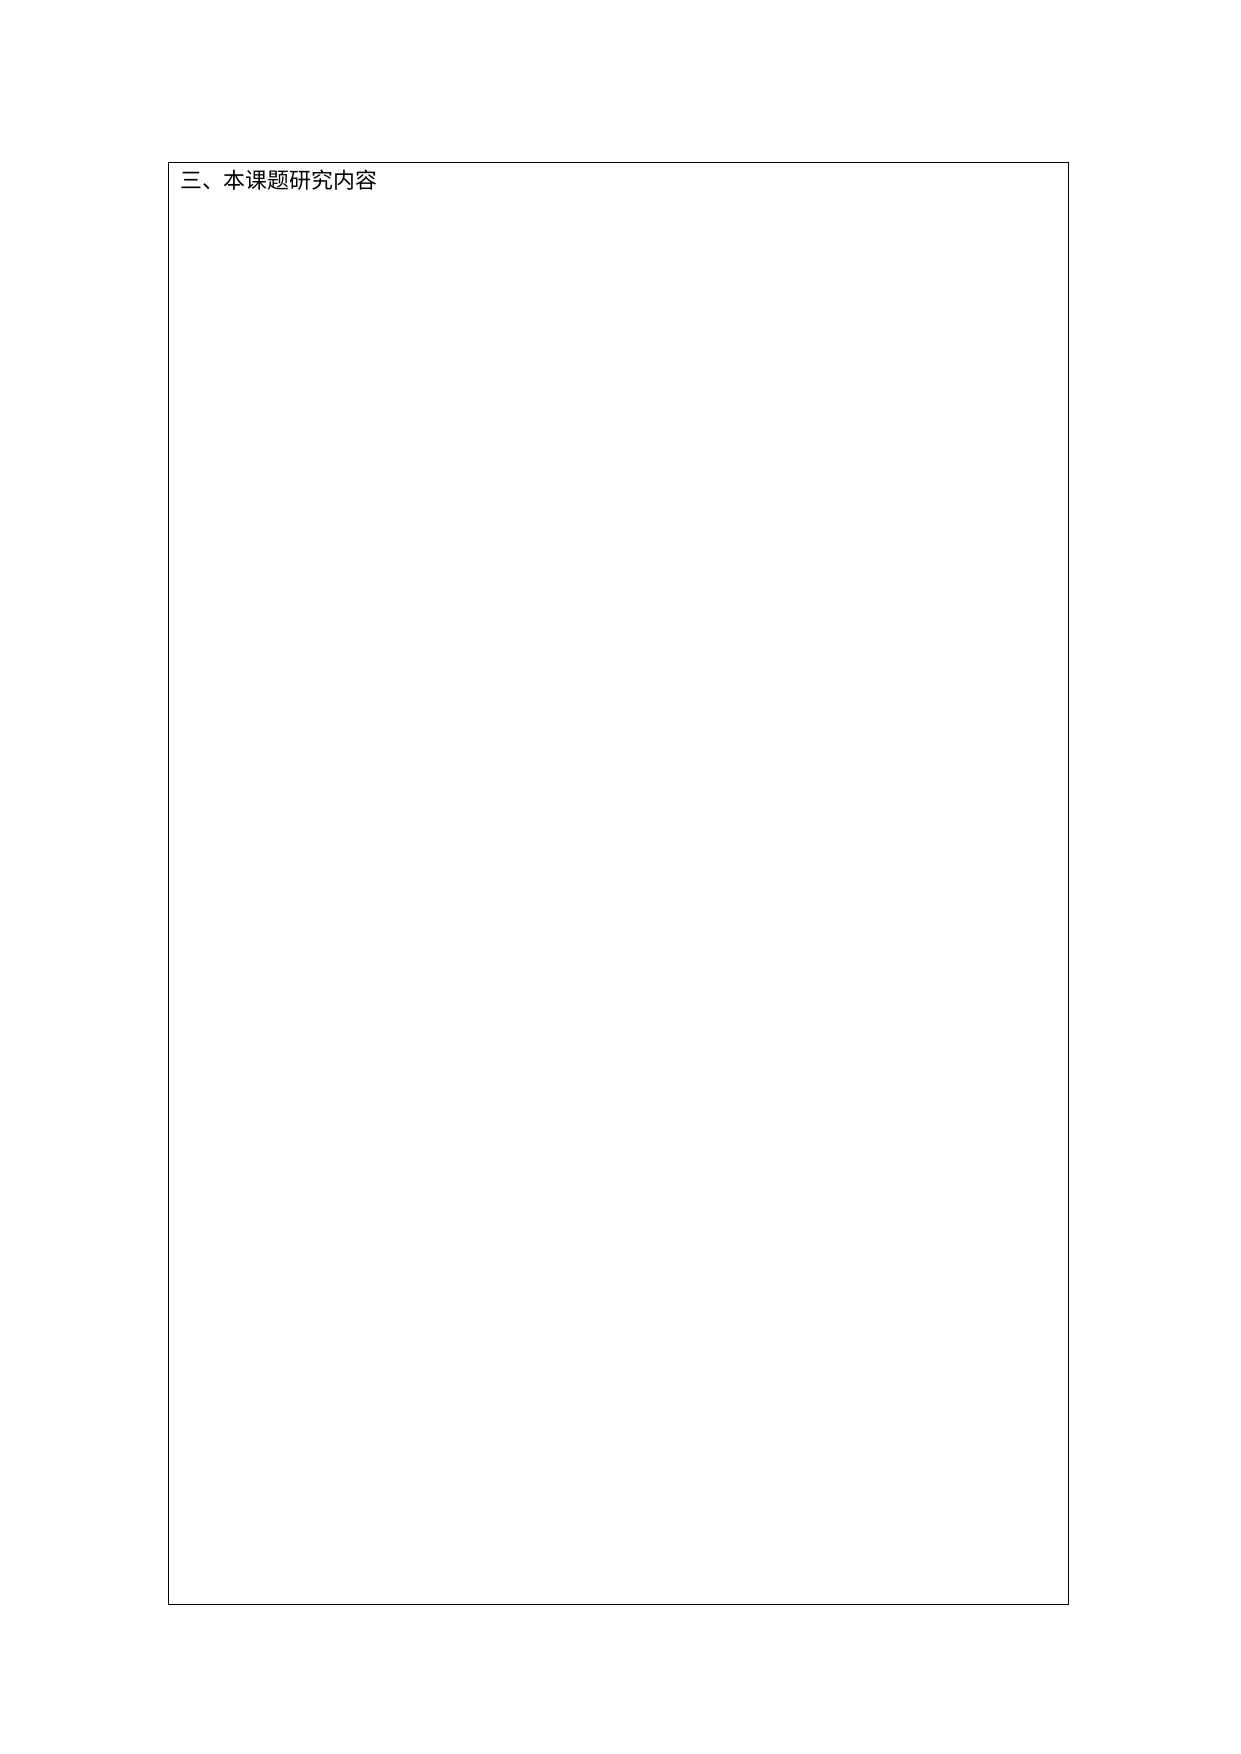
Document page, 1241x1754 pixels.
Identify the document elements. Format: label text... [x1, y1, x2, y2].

table_cell 三、本课题研究内容 [169, 163, 1068, 1604]
